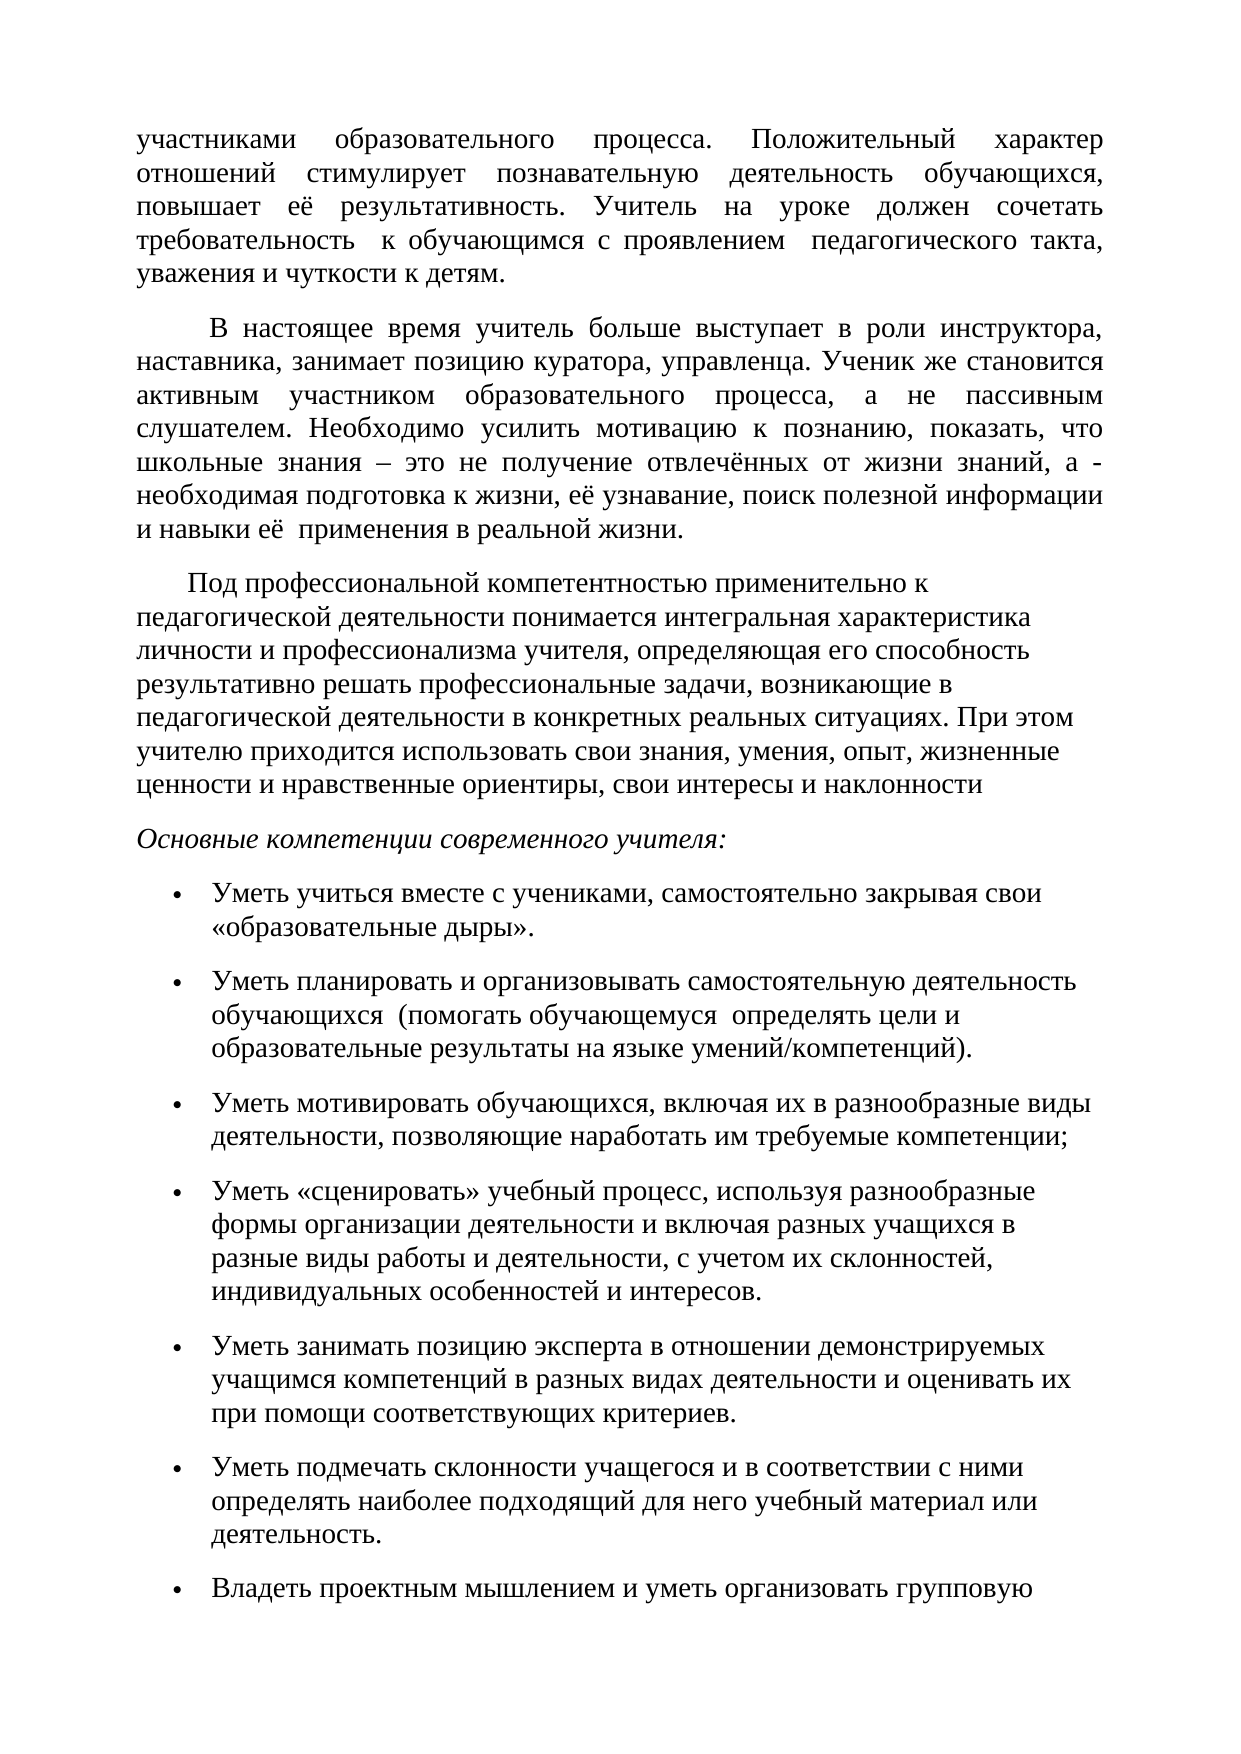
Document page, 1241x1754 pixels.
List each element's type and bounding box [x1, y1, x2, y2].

table_header [133, 118, 1107, 1607]
